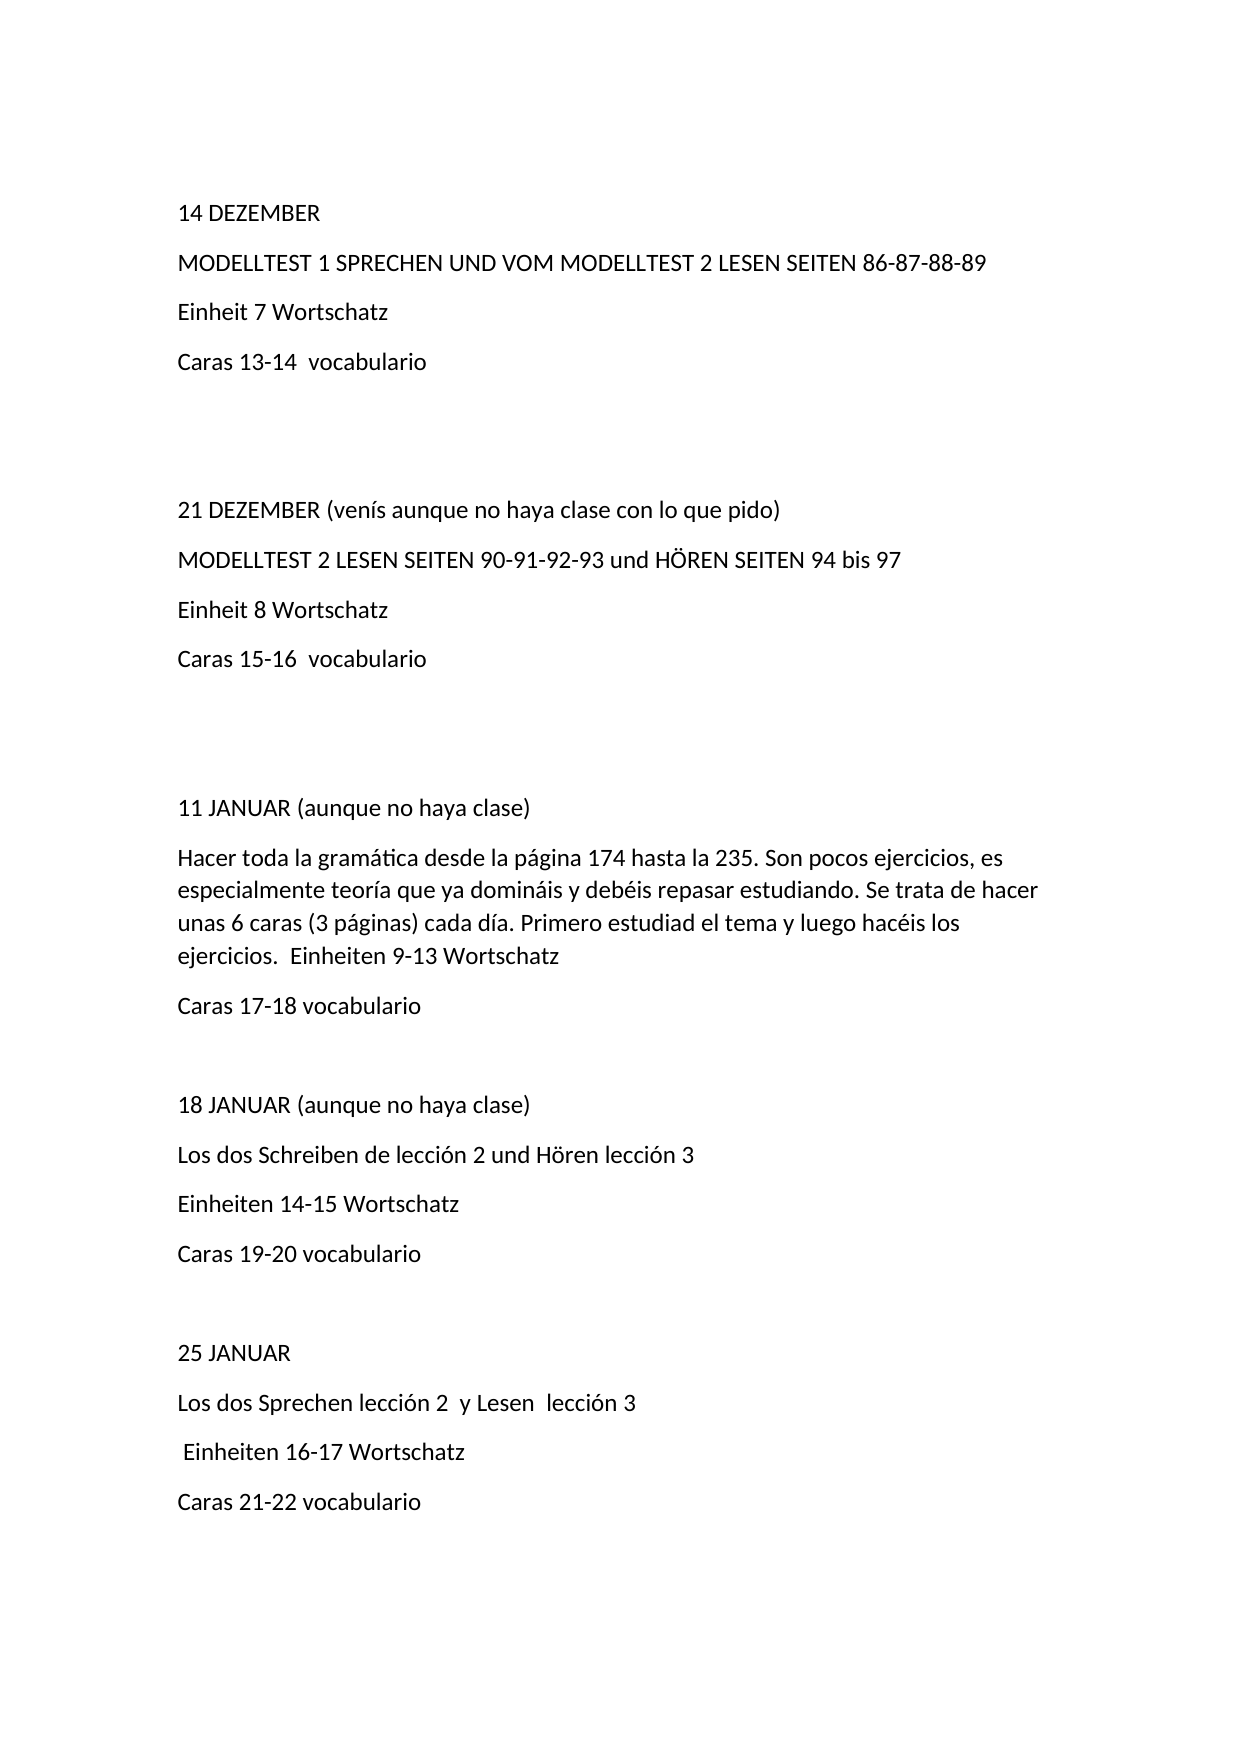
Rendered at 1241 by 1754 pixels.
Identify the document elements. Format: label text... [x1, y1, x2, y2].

text Einheit 7 Wortschatz [177, 296, 1063, 327]
text Caras 19-20 vocabulario [177, 1238, 1063, 1268]
text 14 DEZEMBER [177, 197, 1063, 228]
text 25 JANUAR [177, 1337, 1063, 1368]
text MODELLTEST 2 LESEN SEITEN 90-91-92-93 und HÖREN SEITEN 94 bis 97 [177, 544, 1063, 575]
text Einheiten 16-17 Wortschatz [177, 1436, 1063, 1467]
text 21 DEZEMBER (venís aunque no haya clase con lo que pido) [177, 495, 1063, 525]
text Caras 13-14 vocabulario [177, 346, 1063, 376]
text Caras 15-16 vocabulario [177, 643, 1063, 674]
text Caras 17-18 vocabulario [177, 990, 1063, 1021]
text Einheiten 14-15 Wortschatz [177, 1188, 1063, 1219]
text Caras 21-22 vocabulario [177, 1486, 1063, 1516]
text MODELLTEST 1 SPRECHEN UND VOM MODELLTEST 2 LESEN SEITEN 86-87-88-89 [177, 247, 1063, 277]
text 11 JANUAR (aunque no haya clase) [177, 792, 1063, 823]
text Los dos Sprechen lección 2 y Lesen lección 3 [177, 1387, 1063, 1417]
text Hacer toda la gramática desde la página 174 hasta la 235. Son pocos ejercicios, es especialmente teoría que ya domináis y debéis repasar estudiando. Se trata de hacer unas 6 caras (3 páginas) cada día. Primero estudiad el tema y luego hacéis los ejercicios. Einheiten 9-13 Wortschatz [177, 842, 1063, 971]
text Los dos Schreiben de lección 2 und Hören lección 3 [177, 1139, 1063, 1169]
text 18 JANUAR (aunque no haya clase) [177, 1089, 1063, 1120]
text Einheit 8 Wortschatz [177, 594, 1063, 624]
